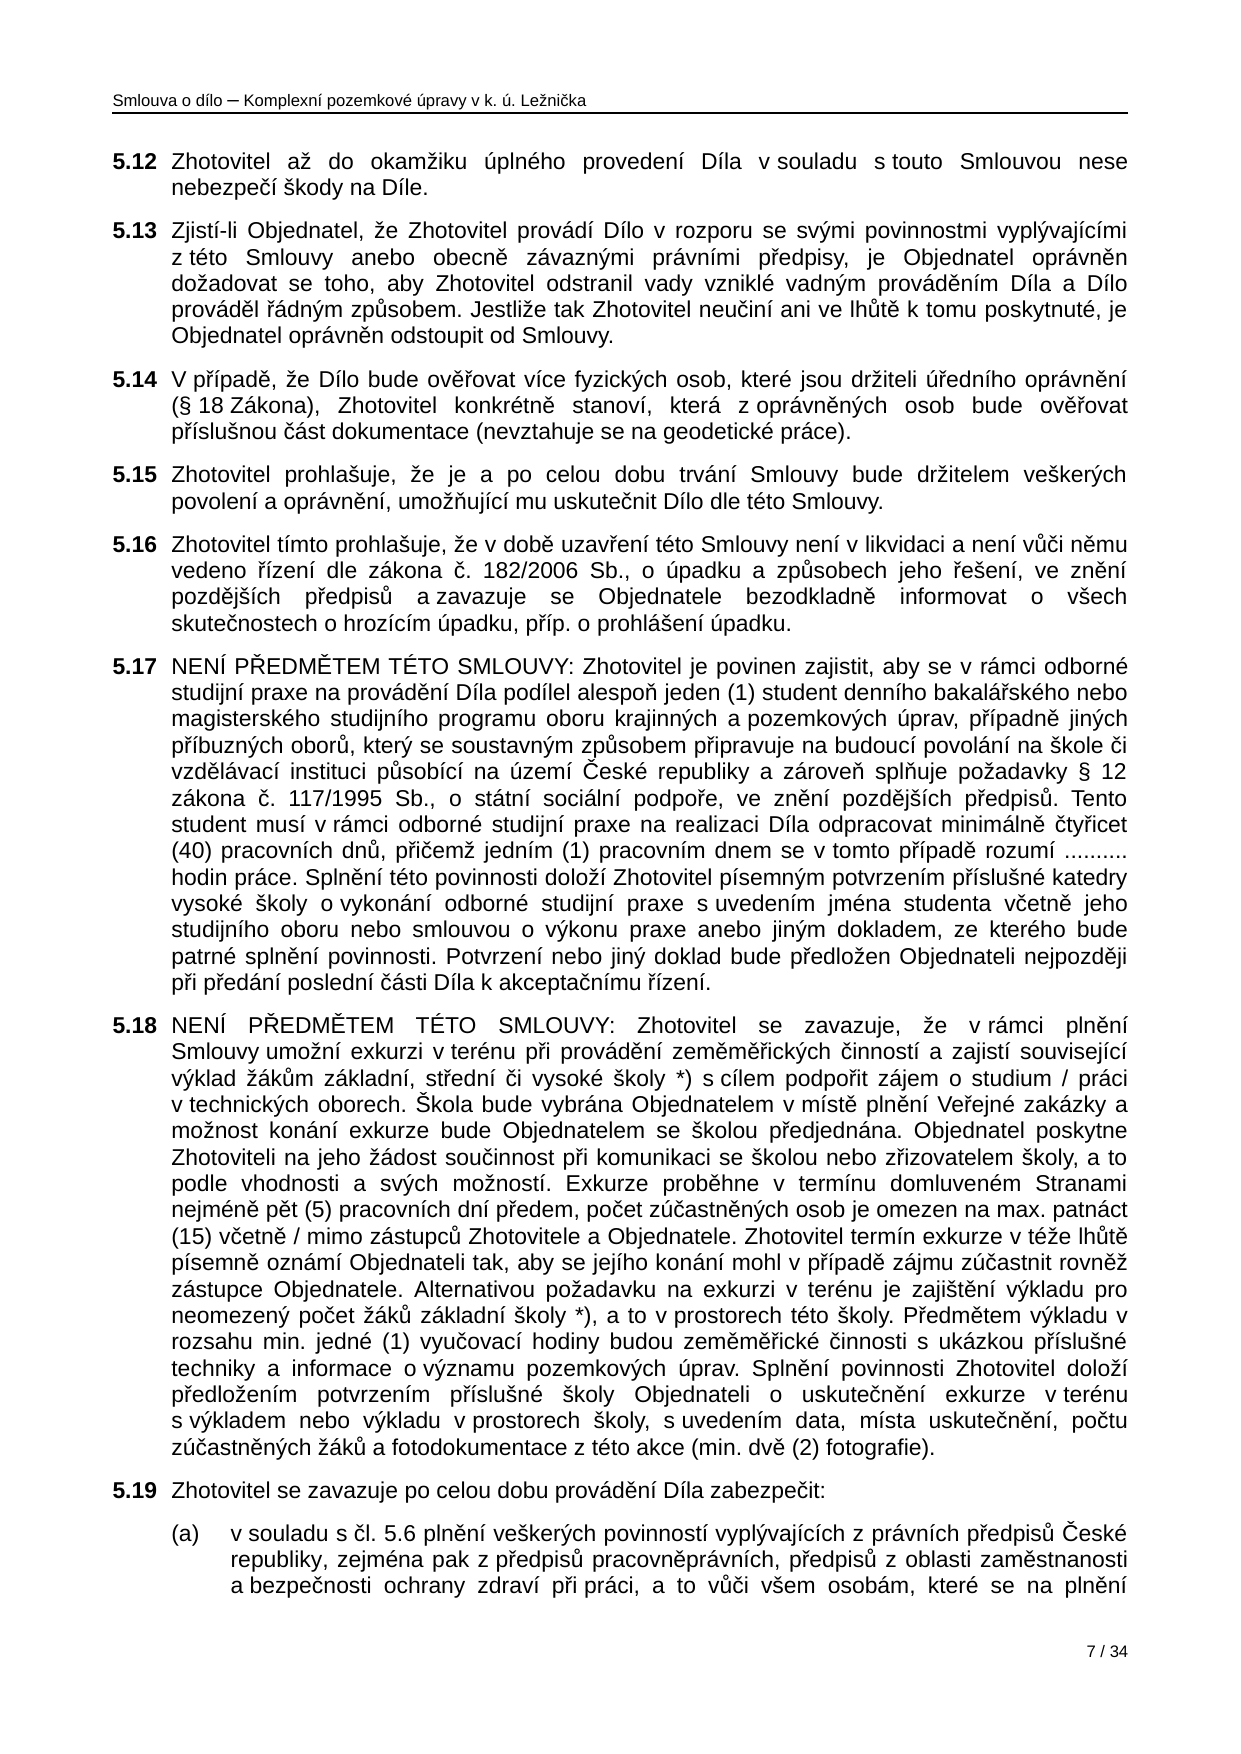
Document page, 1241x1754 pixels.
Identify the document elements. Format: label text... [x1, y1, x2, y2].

text NENÍ PŘEDMĚTEM TÉTO SMLOUVY: Zhotovitel je povinen zajistit, aby se v rámci odborné studijní praxe na provádění Díla podílel alespoň jeden (1) student denního bakalářského nebo magisterského studijního programu oboru krajinných a pozemkových úprav, případně jiných příbuzných oborů, který se soustavným způsobem připravuje na budoucí povolání na škole či vzdělávací instituci působící na území České republiky a zároveň splňuje požadavky § 12 zákona č. 117/1995 Sb., o státní sociální podpoře, ve znění pozdějších předpisů. Tento student musí v rámci odborné studijní praxe na realizaci Díla odpracovat minimálně čtyřicet (40) pracovních dnů, přičemž jedním (1) pracovním dnem se v tomto případě rozumí .......... hodin práce. Splnění této povinnosti doloží Zhotovitel písemným potvrzením příslušné katedry vysoké školy o vykonání odborné studijní praxe s uvedením jména studenta včetně jeho studijního oboru nebo smlouvou o výkonu praxe anebo jiným dokladem, ze kterého bude patrné splnění povinnosti. Potvrzení nebo jiný doklad bude předložen Objednateli nejpozději při předání poslední části Díla k akceptačnímu řízení. [112, 653, 1128, 995]
text Zjistí-li Objednatel, že Zhotovitel provádí Dílo v rozporu se svými povinnostmi vyplývajícími z této Smlouvy anebo obecně závaznými právními předpisy, je Objednatel oprávněn dožadovat se toho, aby Zhotovitel odstranil vady vzniklé vadným prováděním Díla a Dílo prováděl řádným způsobem. Jestliže tak Zhotovitel neučiní ani ve lhůtě k tomu poskytnuté, je Objednatel oprávněn odstoupit od Smlouvy. [112, 217, 1128, 349]
text Zhotovitel se zavazuje po celou dobu provádění Díla zabezpečit: [112, 1477, 1128, 1503]
text Zhotovitel tímto prohlašuje, že v době uzavření této Smlouvy není v likvidaci a není vůči němu vedeno řízení dle zákona č. 182/2006 Sb., o úpadku a způsobech jeho řešení, ve znění pozdějších předpisů a zavazuje se Objednatele bezodkladně informovat o všech skutečnostech o hrozícím úpadku, příp. o prohlášení úpadku. [112, 531, 1128, 636]
text Zhotovitel až do okamžiku úplného provedení Díla v souladu s touto Smlouvou nese nebezpečí škody na Díle. [112, 148, 1128, 200]
text V případě, že Dílo bude ověřovat více fyzických osob, které jsou držiteli úředního oprávnění (§ 18 Zákona), Zhotovitel konkrétně stanoví, která z oprávněných osob bude ověřovat příslušnou část dokumentace (nevztahuje se na geodetické práce). [112, 366, 1128, 444]
text Zhotovitel prohlašuje, že je a po celou dobu trvání Smlouvy bude držitelem veškerých povolení a oprávnění, umožňující mu uskutečnit Dílo dle této Smlouvy. [112, 461, 1128, 514]
text NENÍ PŘEDMĚTEM TÉTO SMLOUVY: Zhotovitel se zavazuje, že v rámci plnění Smlouvy umožní exkurzi v terénu při provádění zeměměřických činností a zajistí související výklad žákům základní, střední či vysoké školy *) s cílem podpořit zájem o studium / práci v technických oborech. Škola bude vybrána Objednatelem v místě plnění Veřejné zakázky a možnost konání exkurze bude Objednatelem se školou předjednána. Objednatel poskytne Zhotoviteli na jeho žádost součinnost při komunikaci se školou nebo zřizovatelem školy, a to podle vhodnosti a svých možností. Exkurze proběhne v termínu domluveném Stranami nejméně pět (5) pracovních dní předem, počet zúčastněných osob je omezen na max. patnáct (15) včetně / mimo zástupců Zhotovitele a Objednatele. Zhotovitel termín exkurze v téže lhůtě písemně oznámí Objednateli tak, aby se jejího konání mohl v případě zájmu zúčastnit rovněž zástupce Objednatele. Alternativou požadavku na exkurzi v terénu je zajištění výkladu pro neomezený počet žáků základní školy *), a to v prostorech této školy. Předmětem výkladu v rozsahu min. jedné (1) vyučovací hodiny budou zeměměřické činnosti s ukázkou příslušné techniky a informace o významu pozemkových úprav. Splnění povinnosti Zhotovitel doloží předložením potvrzením příslušné školy Objednateli o uskutečnění exkurze v terénu s výkladem nebo výkladu v prostorech školy, s uvedením data, místa uskutečnění, počtu zúčastněných žáků a fotodokumentace z této akce (min. dvě (2) fotografie). [112, 1012, 1128, 1460]
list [171, 1520, 1128, 1599]
